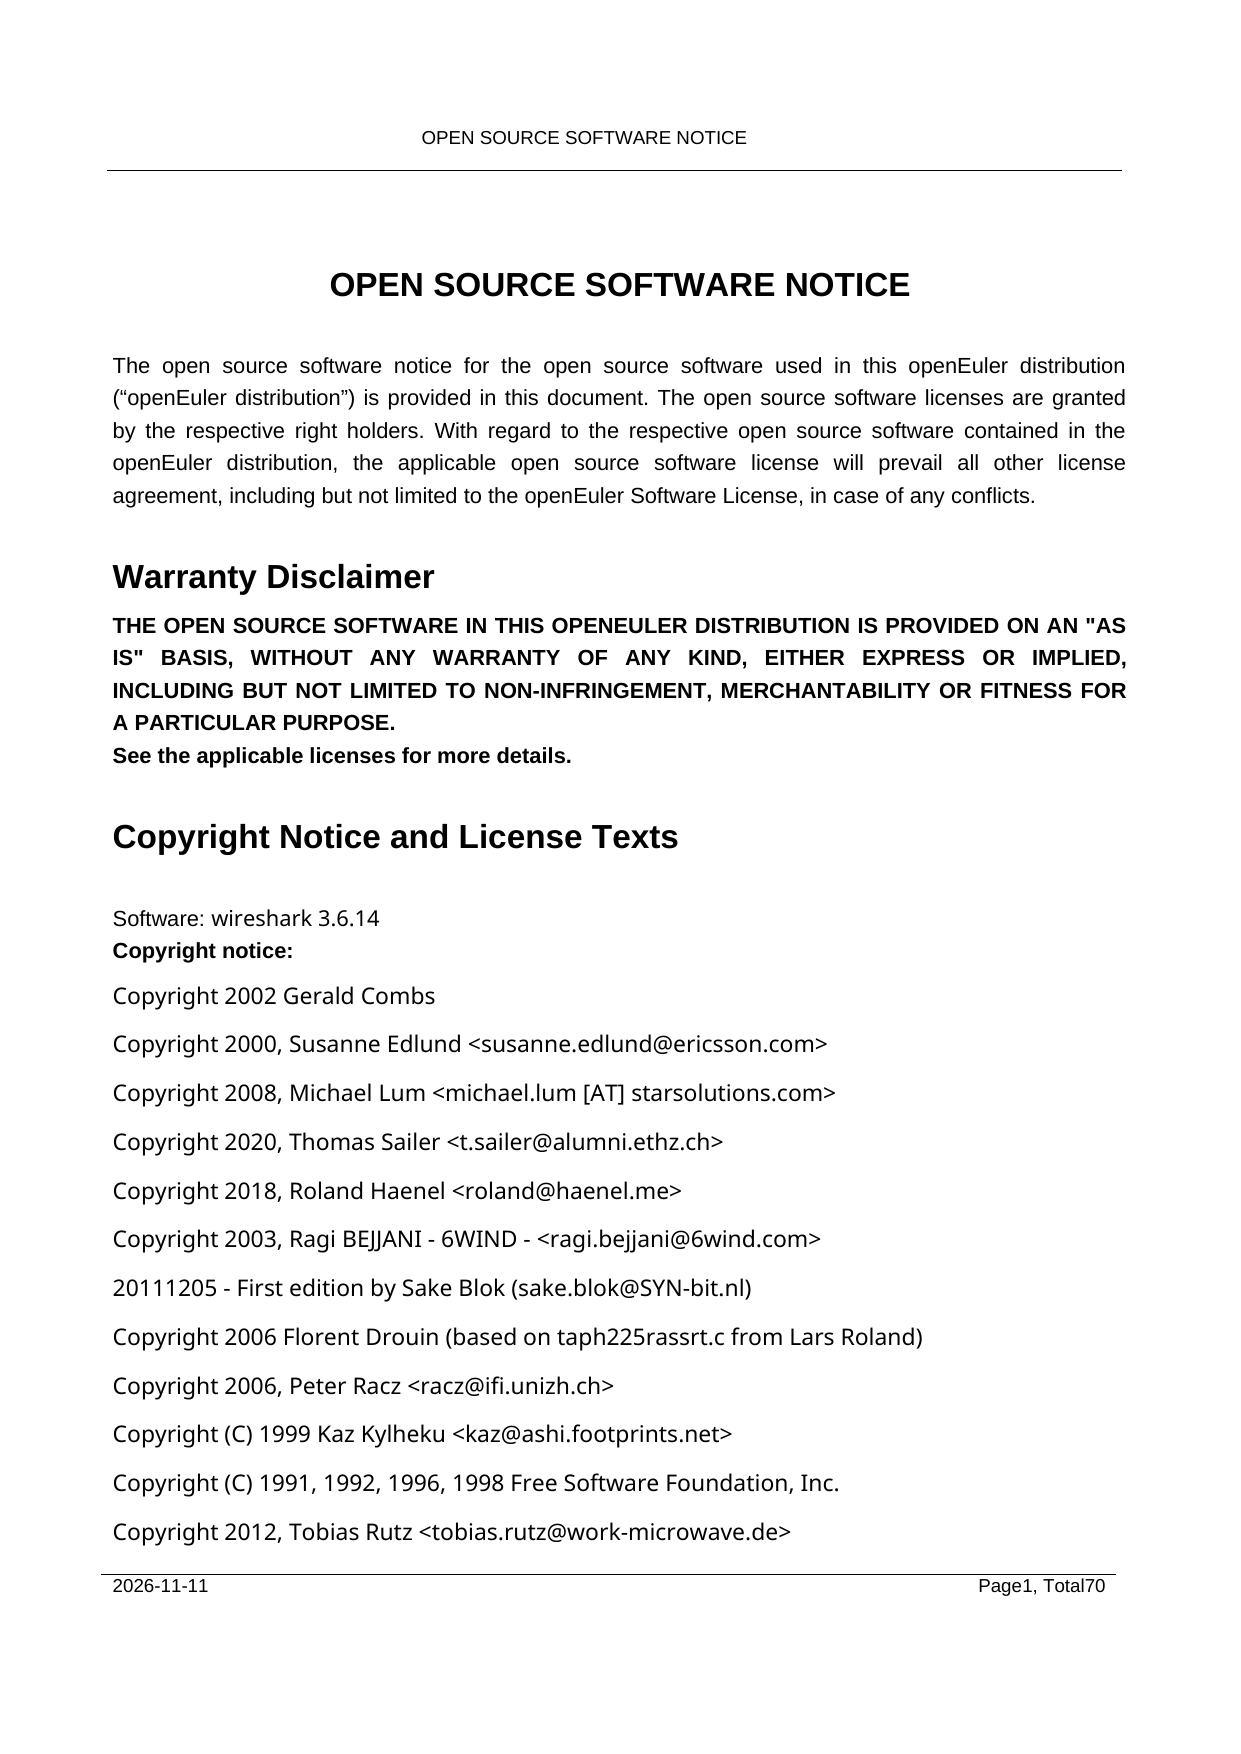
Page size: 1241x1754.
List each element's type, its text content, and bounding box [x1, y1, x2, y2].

text Copyright notice: [112, 934, 1128, 966]
text OPEN SOURCE SOFTWARE NOTICE [112, 251, 1128, 316]
text Warranty Disclaimer [112, 544, 1128, 609]
text The open source software notice for the open source software used in this openEuler distribution (“openEuler distribution”) is provided in this document. The open source software licenses are granted by the respective right holders. With regard to the respective open source software contained in the openEuler distribution, the applicable open source software license will prevail all other license agreement, including but not limited to the openEuler Software License, in case of any conflicts. [112, 349, 1128, 511]
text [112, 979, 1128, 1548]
text Software: wireshark 3.6.14 [112, 901, 1128, 934]
text THE OPEN SOURCE SOFTWARE IN THIS OPENEULER DISTRIBUTION IS PROVIDED ON AN "AS IS" BASIS, WITHOUT ANY WARRANTY OF ANY KIND, EITHER EXPRESS OR IMPLIED, INCLUDING BUT NOT LIMITED TO NON-INFRINGEMENT, MERCHANTABILITY OR FITNESS FOR A PARTICULAR PURPOSE. See the applicable licenses for more details. [112, 609, 1128, 771]
text Copyright Notice and License Texts [112, 804, 1128, 869]
